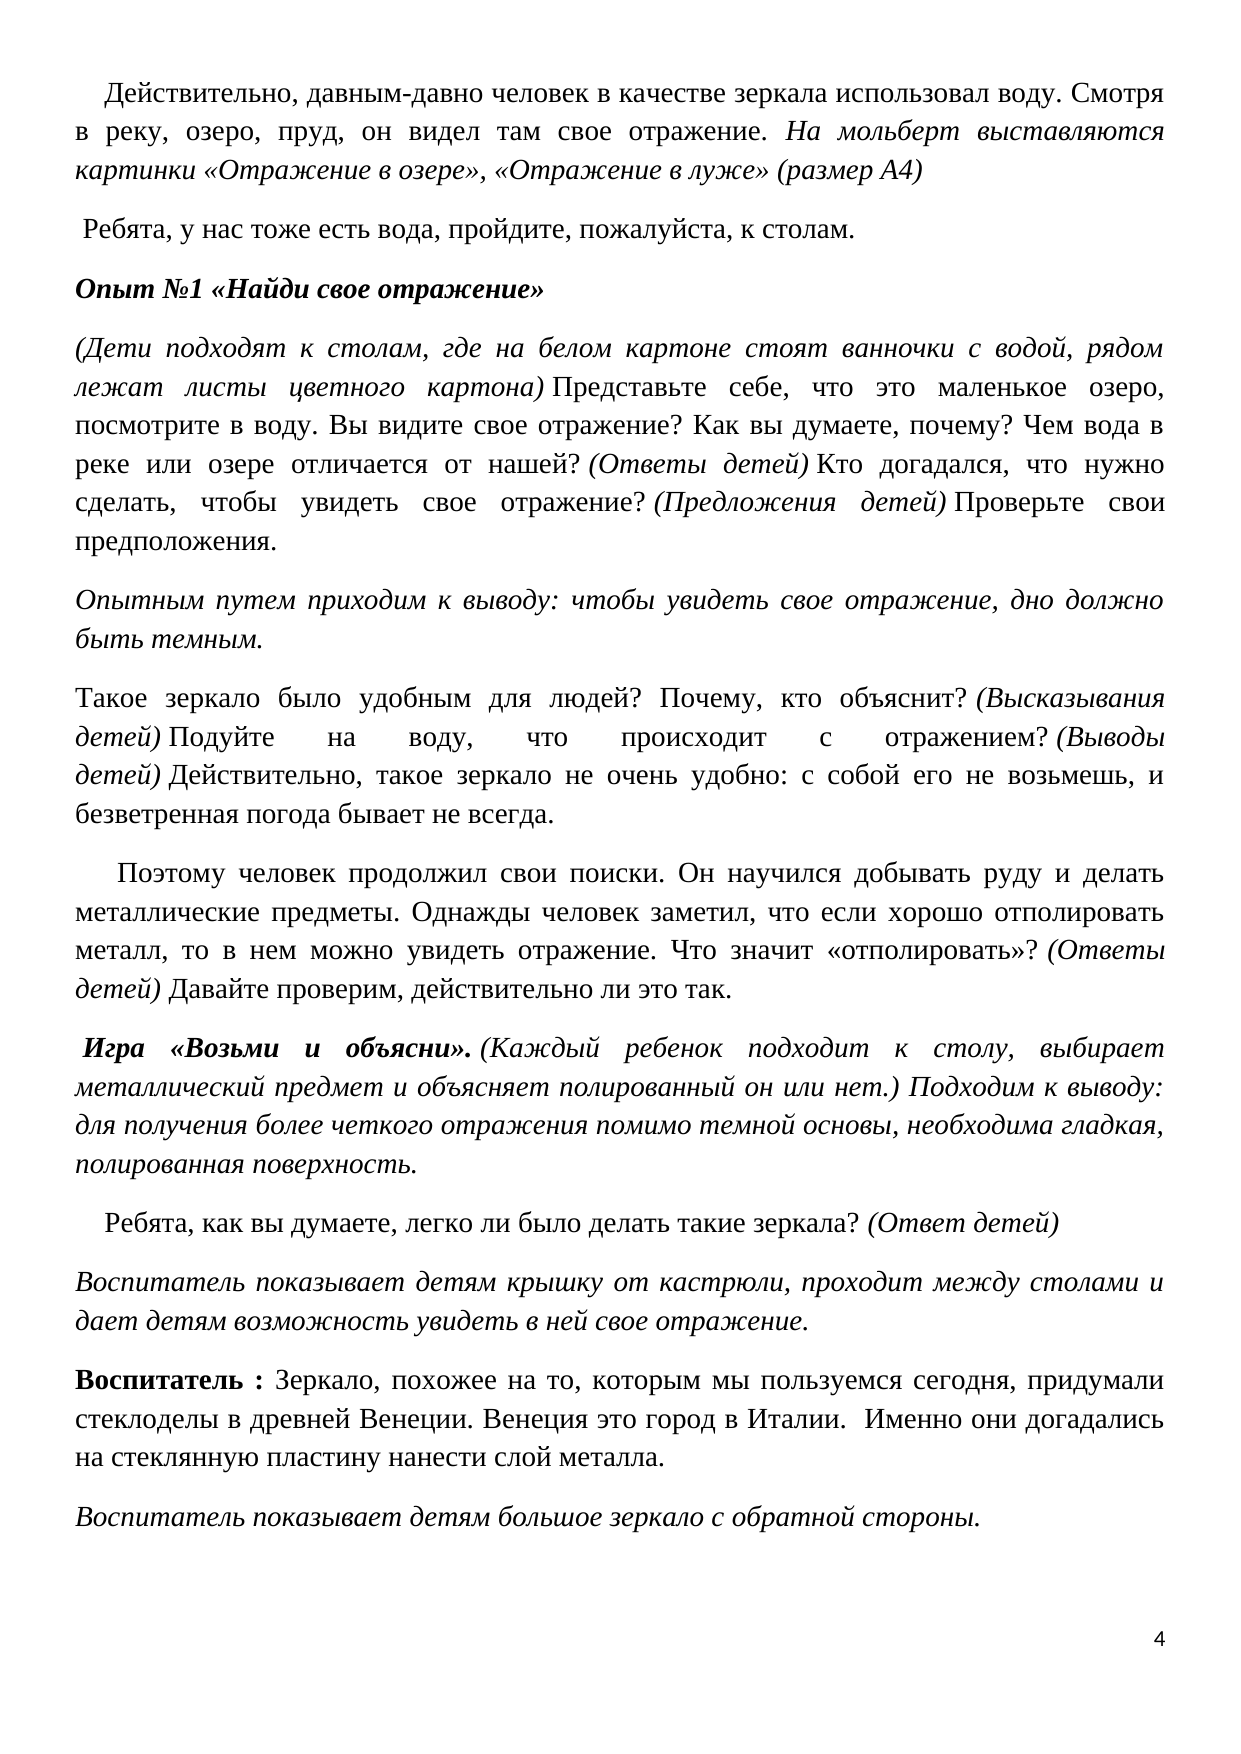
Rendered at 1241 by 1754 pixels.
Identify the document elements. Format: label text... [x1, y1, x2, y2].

text Опыт №1 «Найди свое отражение» [75, 271, 1165, 304]
text Воспитатель показывает детям крышку от кастрюли, проходит между столами и дает детям возможность увидеть в ней свое отражение. [75, 1264, 1165, 1337]
text Игра «Возьми и объясни». (Каждый ребенок подходит к столу, выбирает металлический предмет и объясняет полированный он или нет.) Подходим к выводу: для получения более четкого отражения помимо темной основы, необходима гладкая, полированная поверхность. [75, 1030, 1165, 1179]
text Ребята, как вы думаете, легко ли было делать такие зеркала? (Ответ детей) [75, 1205, 1165, 1239]
text Такое зеркало было удобным для людей? Почему, кто объяснит? (Высказывания детей) Подуйте на воду, что происходит с отражением? (Выводы детей) Действительно, такое зеркало не очень удобно: с собой его не возьмешь, и безветренная погода бывает не всегда. [75, 680, 1165, 829]
text Поэтому человек продолжил свои поиски. Он научился добывать руду и делать металлические предметы. Однажды человек заметил, что если хорошо отполировать металл, то в нем можно увидеть отражение. Что значит «отполировать»? (Ответы детей) Давайте проверим, действительно ли это так. [75, 855, 1165, 1004]
text Воспитатель показывает детям большое зеркало с обратной стороны. [75, 1499, 1165, 1532]
text Ребята, у нас тоже есть вода, пройдите, пожалуйста, к столам. [75, 211, 1165, 245]
text (Дети подходят к столам, где на белом картоне стоят ванночки с водой, рядом лежат листы цветного картона) Представьте себе, что это маленькое озеро, посмотрите в воду. Вы видите свое отражение? Как вы думаете, почему? Чем вода в реке или озере отличается от нашей? (Ответы детей) Кто догадался, что нужно сделать, чтобы увидеть свое отражение? (Предложения детей) Проверьте свои предположения. [75, 330, 1165, 556]
text Действительно, давным-давно человек в качестве зеркала использовал воду. Смотря в реку, озеро, пруд, он видел там свое отражение. На мольберт выставляются картинки «Отражение в озере», «Отражение в луже» (размер А4) [75, 75, 1165, 186]
text Воспитатель : Зеркало, похожее на то, которым мы пользуемся сегодня, придумали стеклоделы в древней Венеции. Венеция это город в Италии. Именно они догадались на стеклянную пластину нанести слой металла. [75, 1362, 1165, 1473]
text Опытным путем приходим к выводу: чтобы увидеть свое отражение, дно должно быть темным. [75, 582, 1165, 654]
